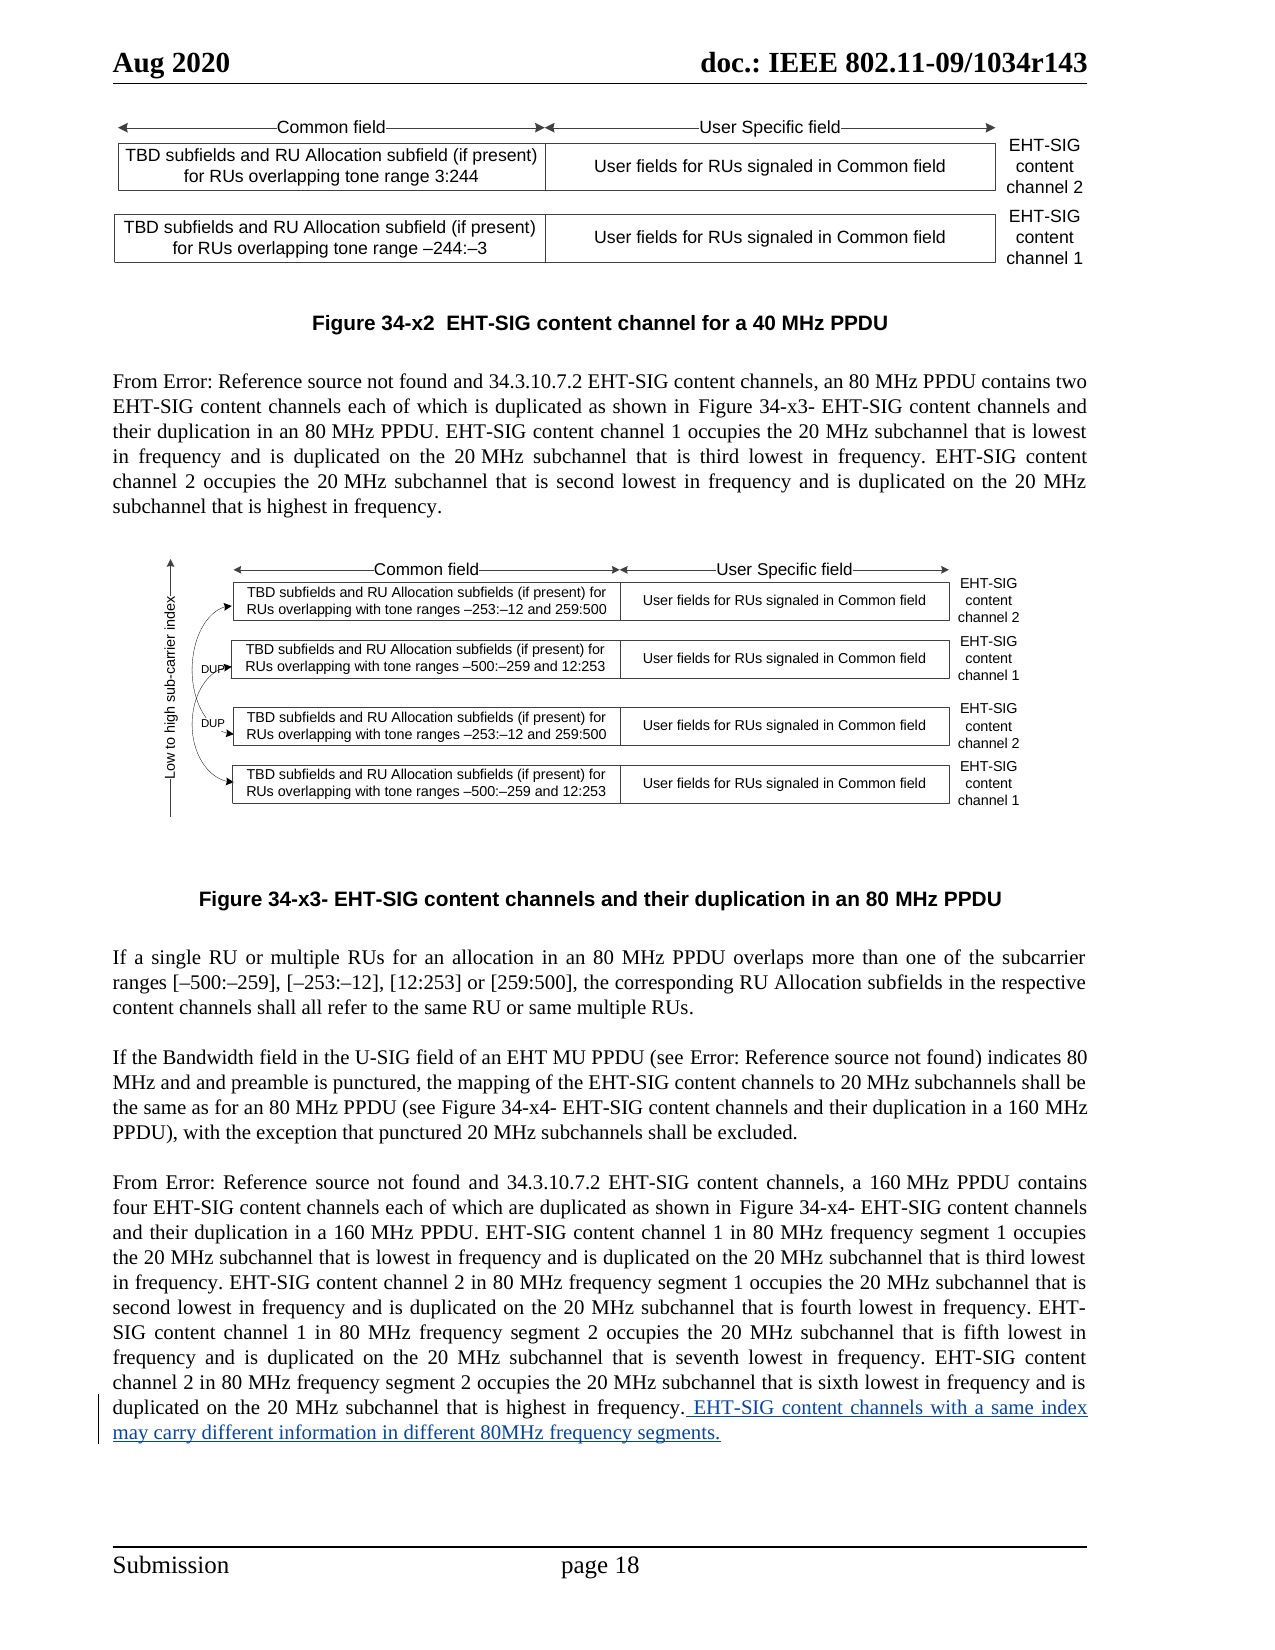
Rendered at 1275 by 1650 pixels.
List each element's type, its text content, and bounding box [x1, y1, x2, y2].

table_cell Figure 34-x3- EHT-SIG content channels and their duplication in an 80 MHz PPDU [146, 924, 1054, 994]
table_header [146, 593, 1054, 923]
text If a single RU or multiple RUs for an allocation in an 80 MHz PPDU overlaps more than one of the subcarrier ranges [–500:–259], [–253:–12], [12:253] or [259:500], the corresponding RU Allocation subfields in the respective content channels shall all refer to the same RU or same multiple RUs. [112, 1019, 1087, 1094]
text From Equation (34-x) and 34.3.10.7.2 (EHT-SIG content channels), a 160 MHz PPDU contains four EHT-SIG content channels each of which are duplicated as shown in Figure 34-x4 (EHT-SIG content channels and their duplication in a 160 MHz PPDU). EHT-SIG content channel 1 in 80 MHz frequency segment 1 occupies the 20 MHz subchannel that is lowest in frequency and is duplicated on the 20 MHz subchannel that is third lowest in frequency. EHT-SIG content channel 2 in 80 MHz frequency segment 1 occupies the 20 MHz subchannel that is second lowest in frequency and is duplicated on the 20 MHz subchannel that is fourth lowest in frequency. EHT-SIG content channel 1 in 80 MHz frequency segment 2 occupies the 20 MHz subchannel that is fifth lowest in frequency and is duplicated on the 20 MHz subchannel that is seventh lowest in frequency. EHT-SIG content channel 2 in 80 MHz frequency segment 2 occupies the 20 MHz subchannel that is sixth lowest in frequency and is duplicated on the 20 MHz subchannel that is highest in frequency. [112, 1244, 1087, 1519]
table_header Figure 34-x2 EHT-SIG content channel for a 40 MHz PPDU [153, 347, 1047, 418]
